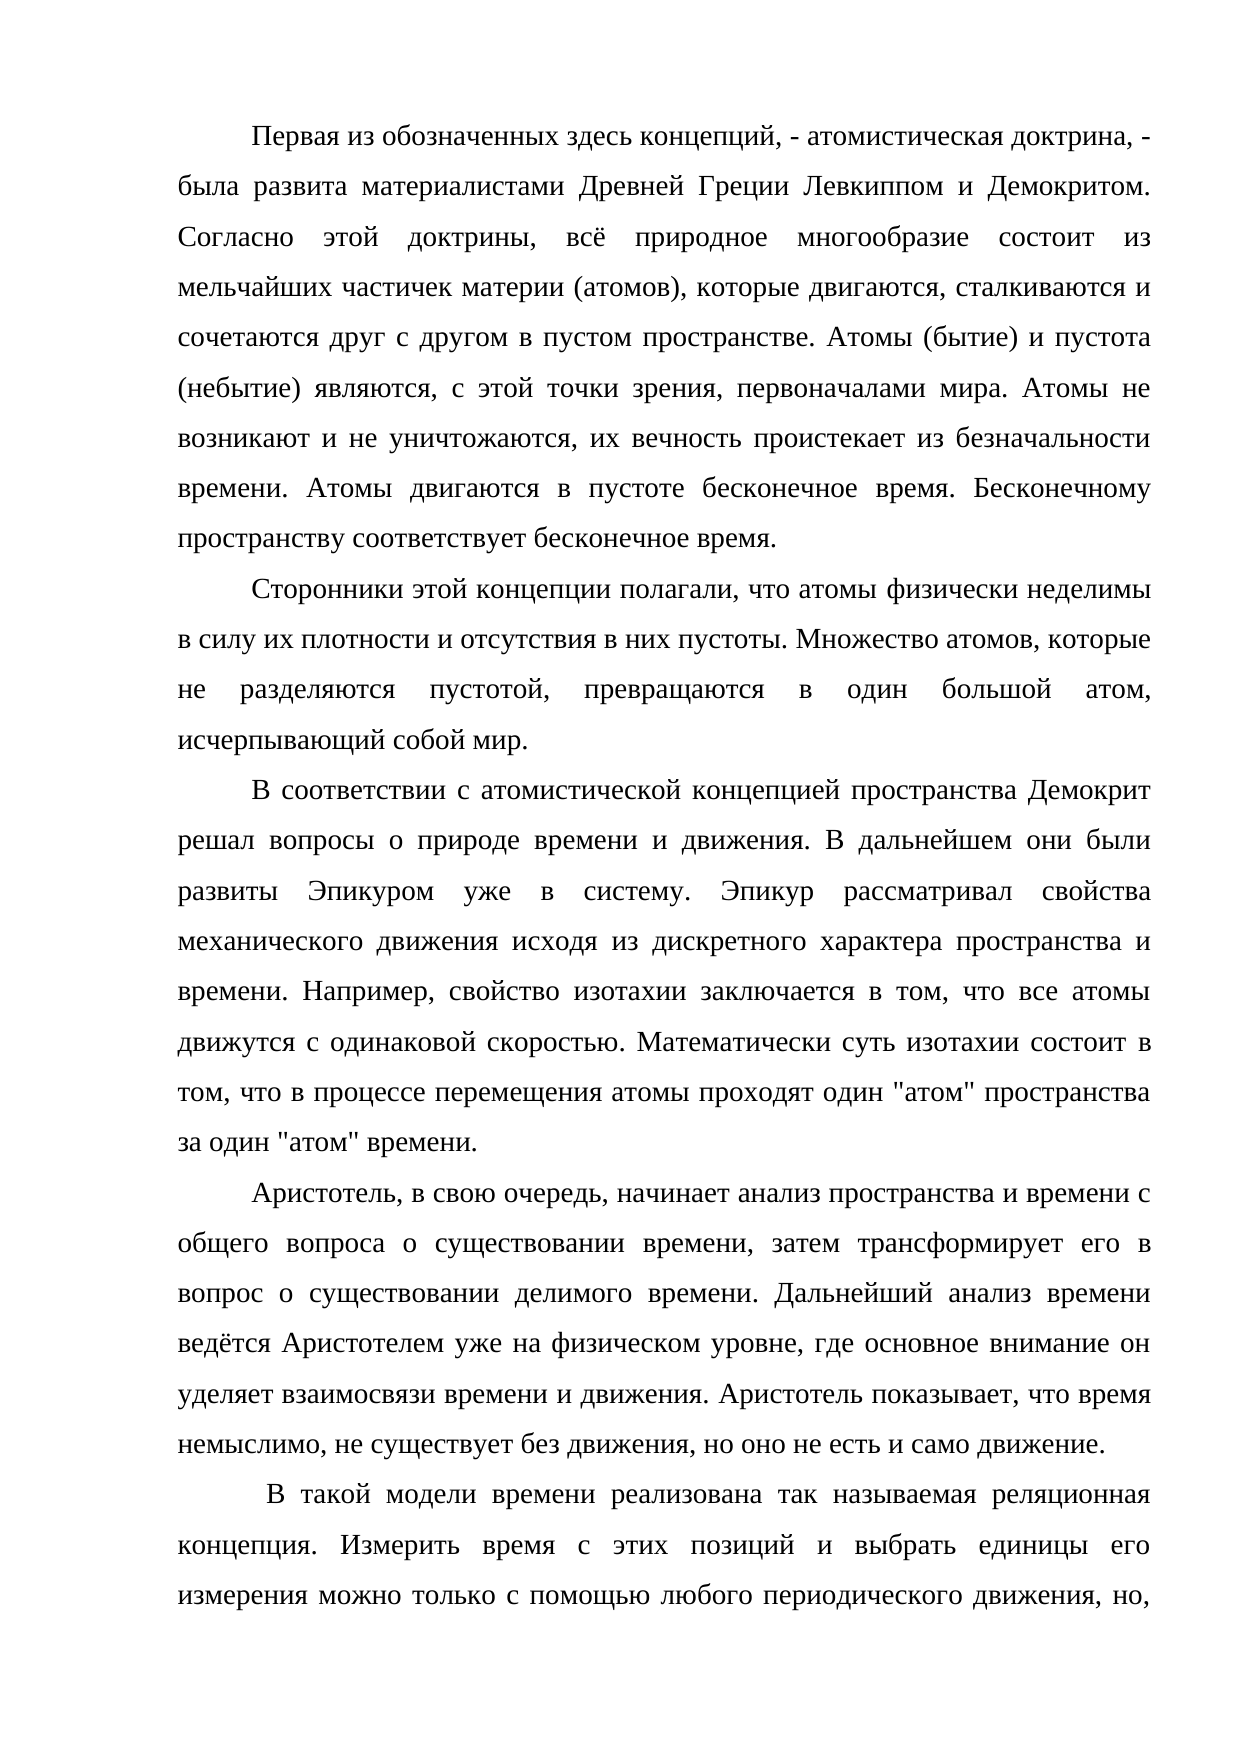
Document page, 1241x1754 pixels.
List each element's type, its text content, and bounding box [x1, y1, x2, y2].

text В соответствии с атомистической концепцией пространства Демокрит решал вопросы о природе времени и движения. В дальнейшем они были развиты Эпикуром уже в систему. Эпикур рассматривал свойства механического движения исходя из дискретного характера пространства и времени. Например, свойство изотахии заключается в том, что все атомы движутся с одинаковой скоростью. Математически суть изотахии состоит в том, что в процессе перемещения атомы проходят один "атом" пространства за один "атом" времени. [177, 772, 1152, 1158]
text Аристотель, в свою очередь, начинает анализ пространства и времени с общего вопроса о существовании времени, затем трансформирует его в вопрос о существовании делимого времени. Дальнейший анализ времени ведётся Аристотелем уже на физическом уровне, где основное внимание он уделяет взаимосвязи времени и движения. Аристотель показывает, что время немыслимо, не существует без движения, но оно не есть и само движение. [177, 1175, 1152, 1460]
text Сторонники этой концепции полагали, что атомы физически неделимы в силу их плотности и отсутствия в них пустоты. Множество атомов, которые не разделяются пустотой, превращаются в один большой атом, исчерпывающий собой мир. [177, 571, 1152, 755]
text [177, 1477, 1152, 1611]
text Первая из обозначенных здесь концепций, - атомистическая доктрина, - была развита материалистами Древней Греции Левкиппом и Демокритом. Согласно этой доктрины, всё природное многообразие состоит из мельчайших частичек материи (атомов), которые двигаются, сталкиваются и сочетаются друг с другом в пустом пространстве. Атомы (бытие) и пустота (небытие) являются, с этой точки зрения, первоначалами мира. Атомы не возникают и не уничтожаются, их вечность проистекает из безначальности времени. Атомы двигаются в пустоте бесконечное время. Бесконечному пространству соответствует бесконечное время. [177, 118, 1152, 554]
